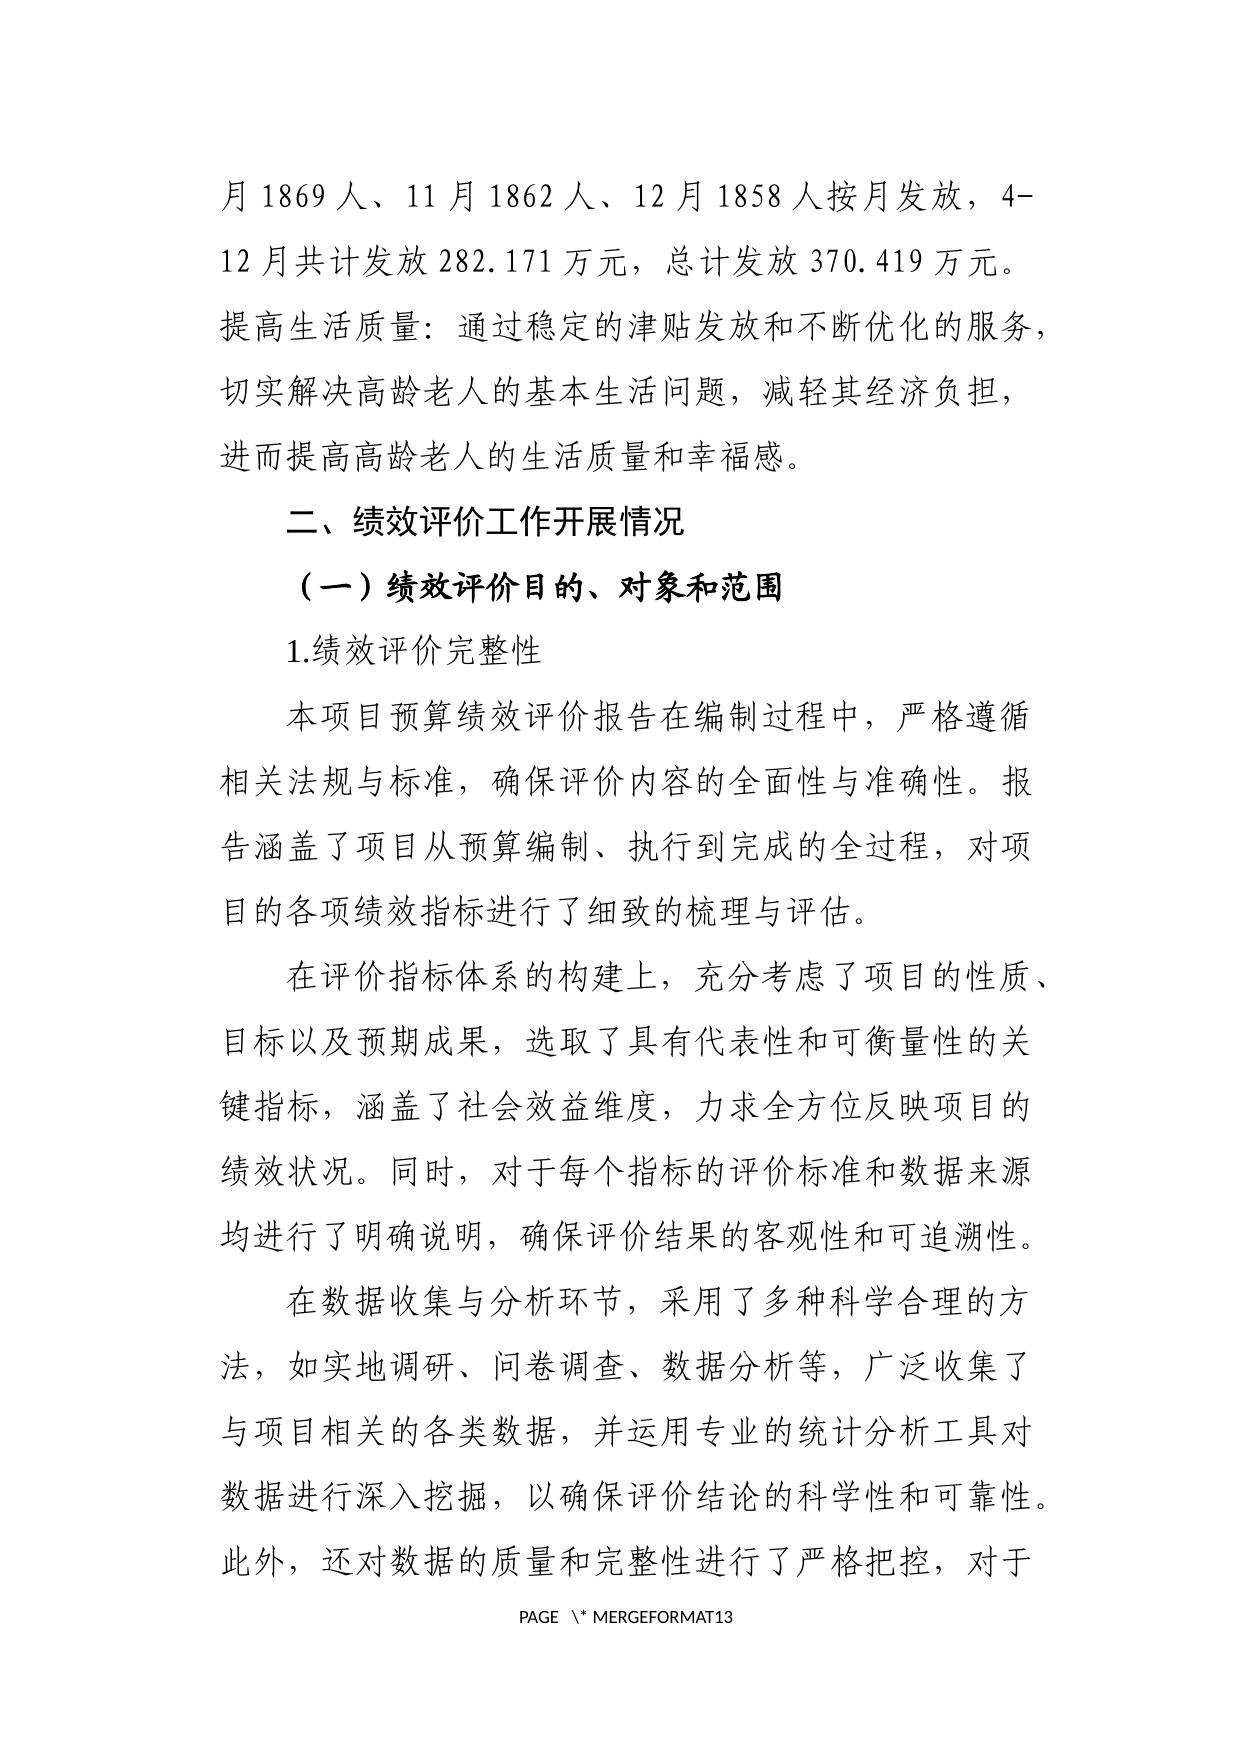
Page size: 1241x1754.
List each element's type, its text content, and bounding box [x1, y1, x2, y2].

text 在评价指标体系的构建上，充分考虑了项目的性质、目标以及预期成果，选取了具有代表性和可衡量性的关键指标，涵盖了社会效益维度，力求全方位反映项目的绩效状况。同时，对于每个指标的评价标准和数据来源均进行了明确说明，确保评价结果的客观性和可追溯性。 [218, 942, 1033, 1267]
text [218, 162, 1033, 487]
text 本项目预算绩效评价报告在编制过程中，严格遵循相关法规与标准，确保评价内容的全面性与准确性。报告涵盖了项目从预算编制、执行到完成的全过程，对项目的各项绩效指标进行了细致的梳理与评估。 [218, 682, 1033, 942]
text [218, 1267, 1033, 1592]
text （一）绩效评价目的、对象和范围 [218, 552, 1033, 617]
title 1.绩效评价完整性 [218, 617, 1033, 682]
text 二、绩效评价工作开展情况 [218, 487, 1033, 552]
